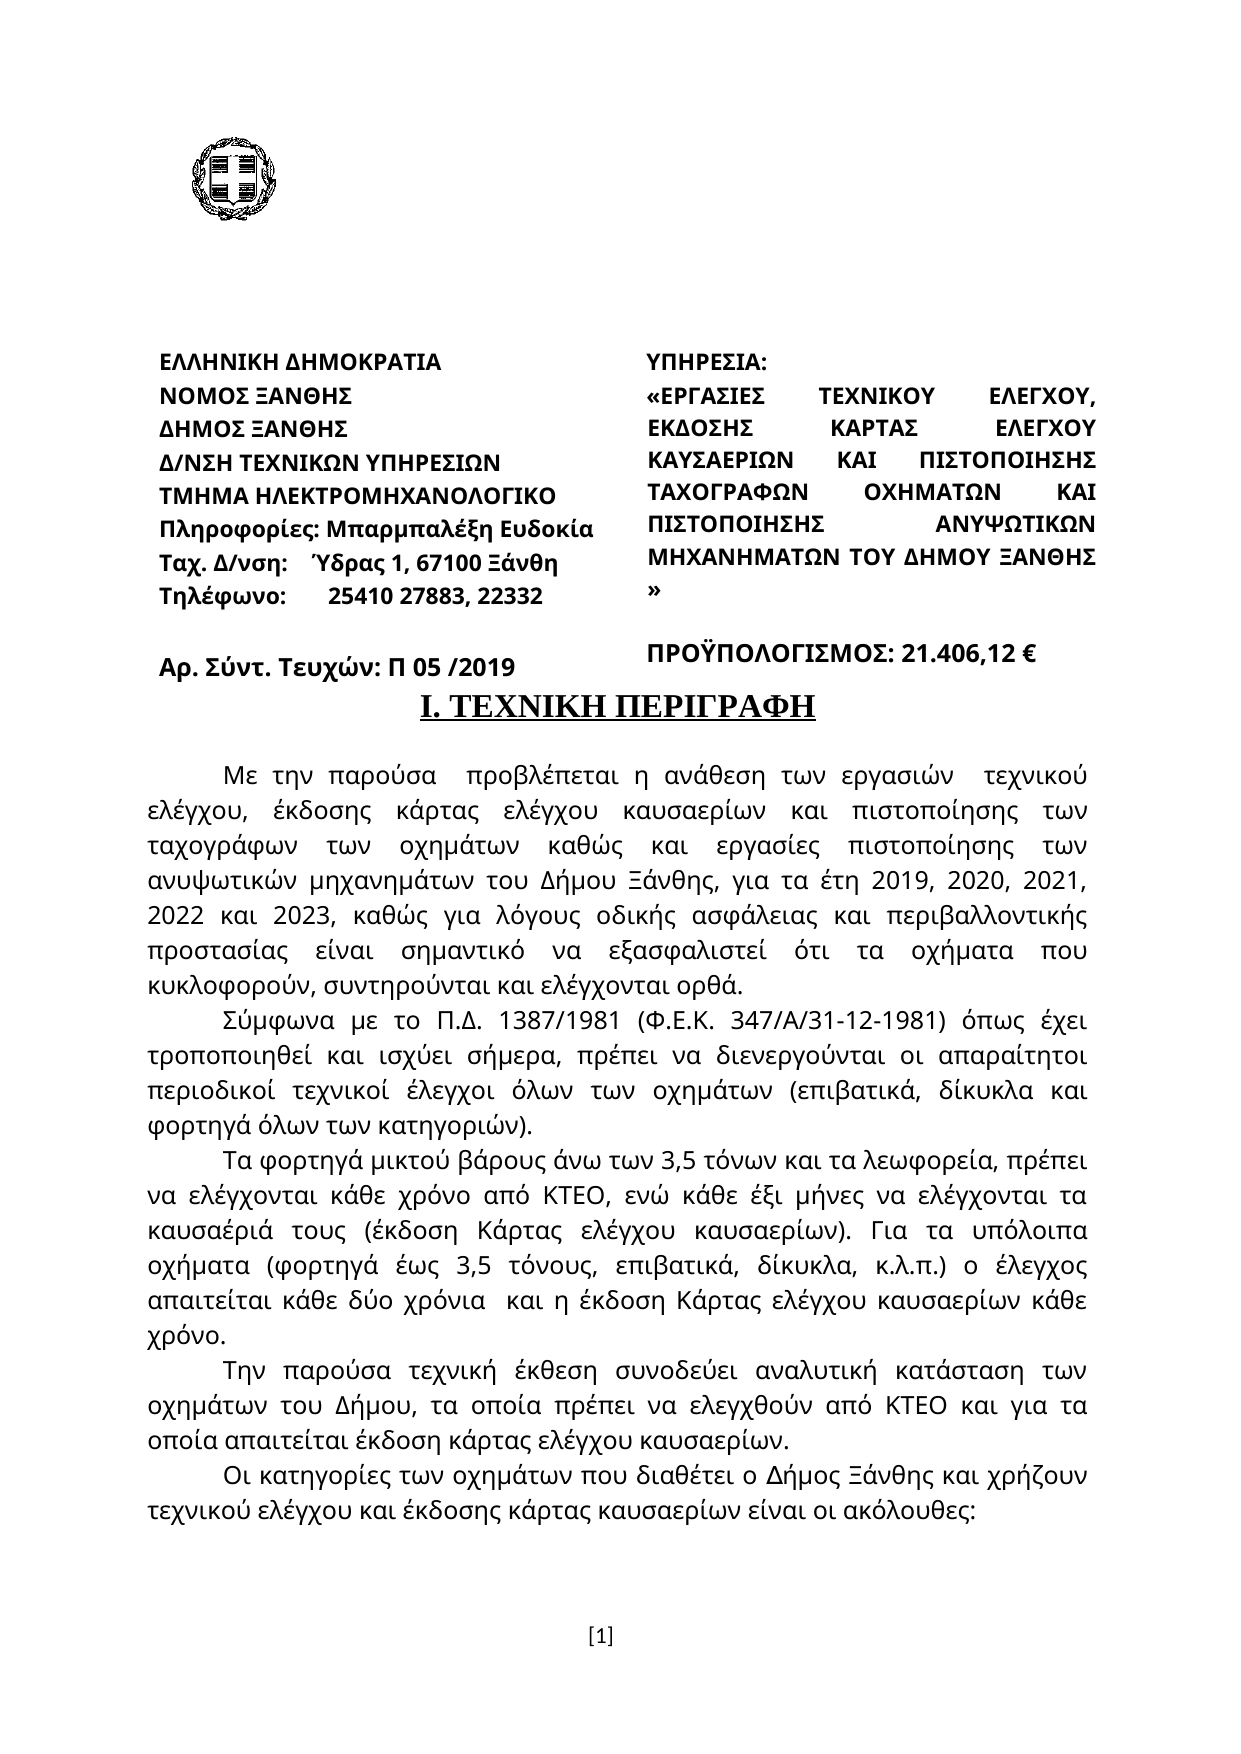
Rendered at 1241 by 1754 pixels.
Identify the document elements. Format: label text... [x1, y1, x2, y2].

text Οι κατηγορίες των οχημάτων που διαθέτει ο ∆ήμος Ξάνθης και χρήζουν τεχνικού ελέγχου και έκδοσης κάρτας καυσαερίων είναι οι ακόλουθες: [147, 1458, 1088, 1527]
table_header ΥΠΗΡΕΣΙΑ: «ΕΡΓΑΣΙΕΣ ΤΕΧΝΙΚΟΥ ΕΛΕΓΧΟΥ, ΕΚΔΟΣΗΣ ΚΑΡΤΑΣ ΕΛΕΓΧΟΥ ΚΑΥΣΑΕΡΙΩΝ ΚΑΙ ΠΙΣΤΟΠΟΙΗΣΗΣ ΤΑΧΟΓΡΑΦΩΝ ΟΧΗΜΑΤΩΝ ΚΑΙ ΠΙΣΤΟΠΟΙΗΣΗΣ ΑΝΥΨΩΤΙΚΩΝ ΜΗΧΑΝΗΜΑΤΩΝ ΤΟΥ ΔΗΜΟΥ ΞΑΝΘΗΣ » ΠΡΟΫΠΟΛΟΓΙΣΜΟΣ: 21.406,12 € [635, 346, 1107, 686]
text Με την παρούσα προβλέπεται η ανάθεση των εργασιών τεχνικού ελέγχου, έκδοσης κάρτας ελέγχου καυσαερίων και πιστοποίησης των ταχογράφων των οχημάτων καθώς και εργασίες πιστοποίησης των ανυψωτικών μηχανημάτων του Δήμου Ξάνθης, για τα έτη 2019, 2020, 2021, 2022 και 2023, καθώς για λόγους οδικής ασφάλειας και περιβαλλοντικής προστασίας είναι σημαντικό να εξασφαλιστεί ότι τα οχήματα που κυκλοφορούν, συντηρούνται και ελέγχονται ορθά. [147, 758, 1088, 1002]
picture [177, 132, 290, 227]
text Τα φορτηγά μικτού βάρους άνω των 3,5 τόνων και τα λεωφορεία, πρέπει να ελέγχονται κάθε χρόνο από ΚΤΕΟ, ενώ κάθε έξι μήνες να ελέγχονται τα καυσαέριά τους (έκδοση Κάρτας ελέγχου καυσαερίων). Για τα υπόλοιπα οχήματα (φορτηγά έως 3,5 τόνους, επιβατικά, δίκυκλα, κ.λ.π.) ο έλεγχος απαιτείται κάθε δύο χρόνια και η έκδοση Κάρτας ελέγχου καυσαερίων κάθε χρόνο. [147, 1143, 1088, 1352]
text Ι. ΤΕΧΝΙΚΗ ΠΕΡΙΓΡΑΦΗ [146, 686, 1089, 724]
text Την παρούσα τεχνική έκθεση συνοδεύει αναλυτική κατάσταση των οχημάτων του Δήμου, τα οποία πρέπει να ελεγχθούν από ΚΤΕΟ και για τα οποία απαιτείται έκδοση κάρτας ελέγχου καυσαερίων. [147, 1353, 1088, 1457]
text Σύμφωνα µε το Π.Δ. 1387/1981 (Φ.Ε.Κ. 347/Α/31-12-1981) όπως έχει τροποποιηθεί και ισχύει σήμερα, πρέπει να διενεργούνται οι απαραίτητοι περιοδικοί τεχνικοί έλεγχοι όλων των οχημάτων (επιβατικά, δίκυκλα και φορτηγά όλων των κατηγοριών). [147, 1003, 1088, 1142]
table_header ΕΛΛΗΝΙΚΗ ΔΗΜΟΚΡΑΤΙΑ ΝΟΜΟΣ ΞΑΝΘΗΣ ΔΗΜΟΣ ΞΑΝΘΗΣ Δ/ΝΣΗ ΤΕΧΝΙΚΩΝ ΥΠΗΡΕΣΙΩΝ ΤΜΗΜΑ ΗΛΕΚΤΡΟΜΗΧΑΝΟΛΟΓΙΚΟ Πληροφορίες: Μπαρμπαλέξη Ευδοκία Ταχ. Δ/νση: Ύδρας 1, 67100 Ξάνθη Τηλέφωνο: 25410 27883, 22332 Αρ. Σύντ. Τευχών: Π 05 /2019 [148, 346, 635, 686]
